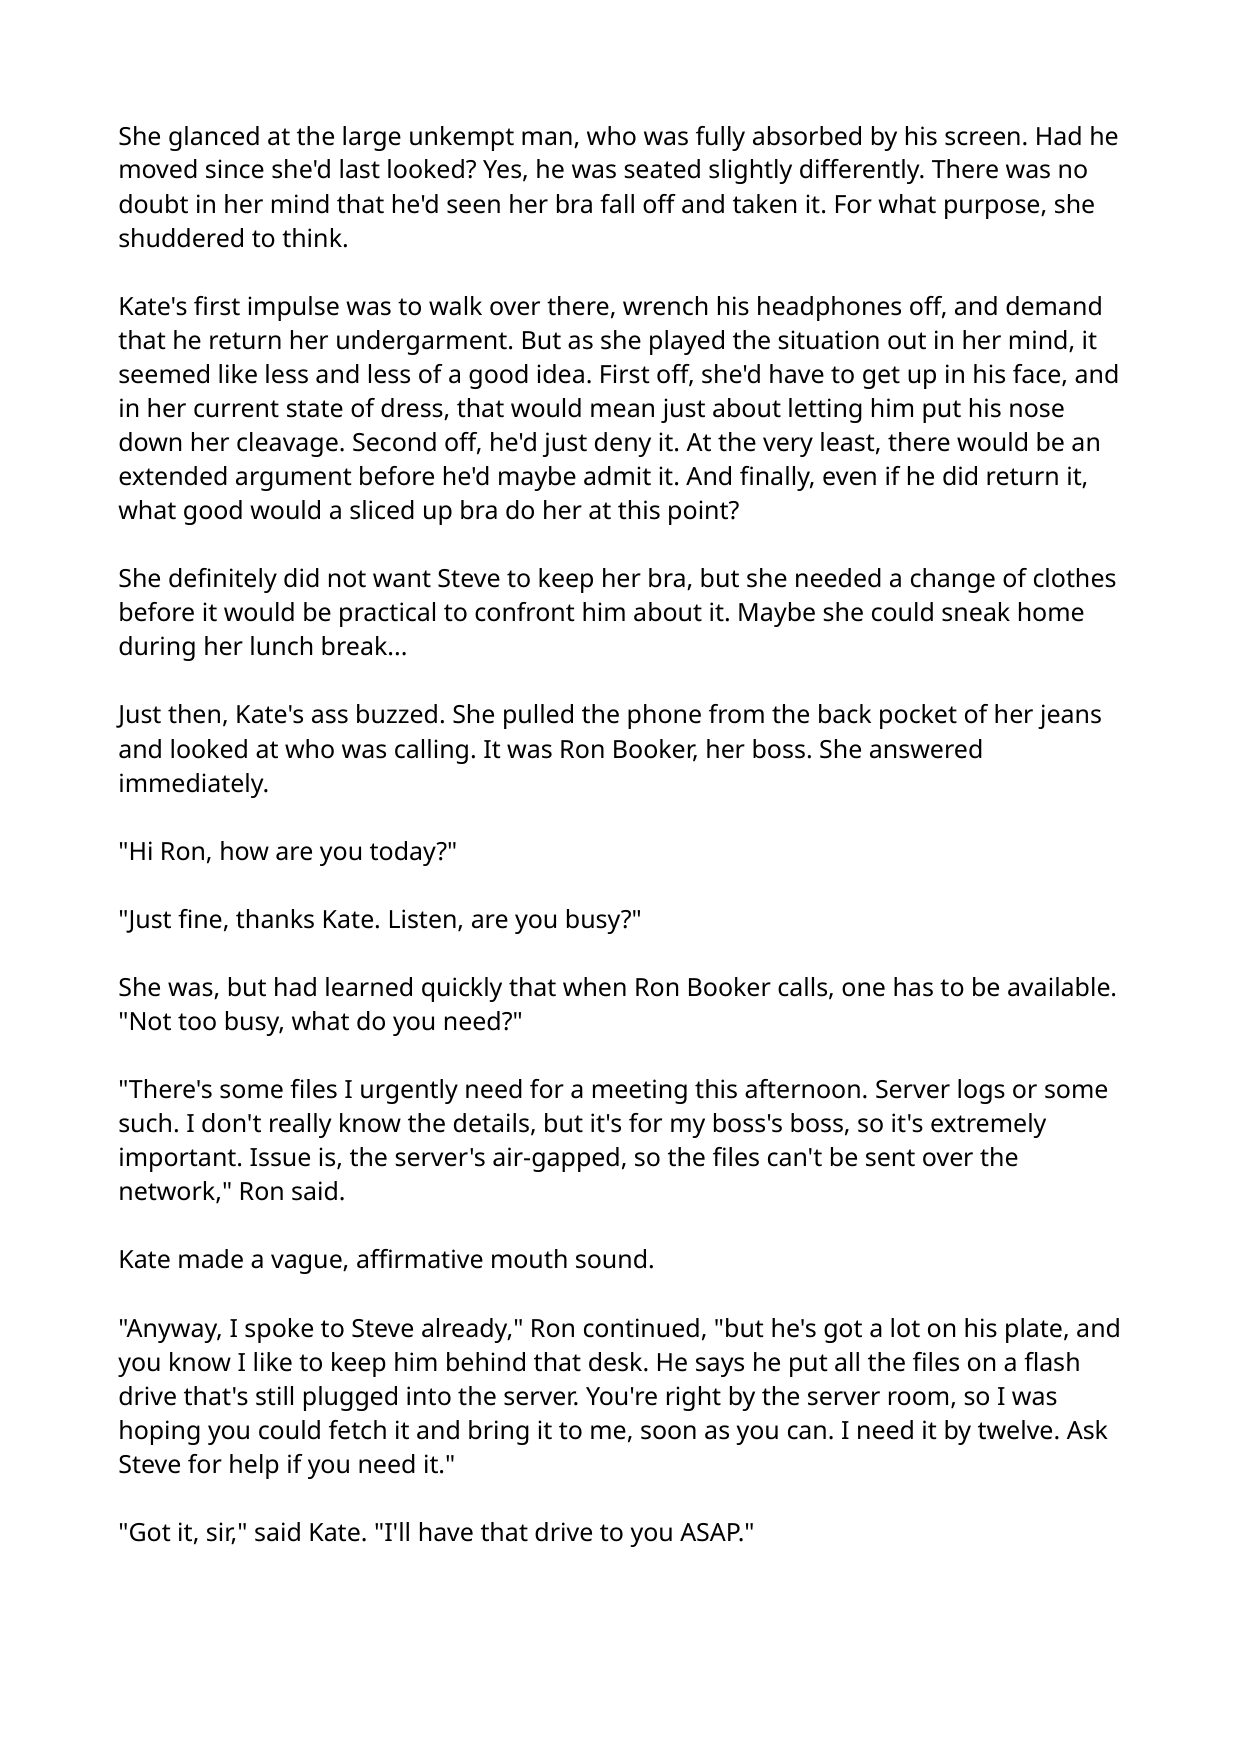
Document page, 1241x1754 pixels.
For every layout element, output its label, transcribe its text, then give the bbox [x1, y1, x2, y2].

text Just then, Kate's ass buzzed. She pulled the phone from the back pocket of her jeans and looked at who was calling. It was Ron Booker, her boss. She answered immediately. [118, 697, 1122, 799]
text She definitely did not want Steve to keep her bra, but she needed a change of clothes before it would be practical to confront him about it. Maybe she could sneak home during her lunch break... [118, 561, 1122, 663]
text She glanced at the large unkempt man, who was fully absorbed by his screen. Had he moved since she'd last looked? Yes, he was seated slightly differently. There was no doubt in her mind that he'd seen her bra fall off and taken it. For what purpose, she shuddered to think. [118, 118, 1122, 254]
text "Just fine, thanks Kate. Listen, are you busy?" [118, 902, 1122, 936]
text "Anyway, I spoke to Steve already," Ron continued, "but he's got a lot on his plate, and you know I like to keep him behind that desk. He says he put all the files on a flash drive that's still plugged into the server. You're right by the server room, so I was hoping you could fetch it and bring it to me, soon as you can. I need it by twelve. Ask Steve for help if you need it." [118, 1310, 1122, 1481]
text "Hi Ron, how are you today?" [118, 833, 1122, 867]
text She was, but had learned quickly that when Ron Booker calls, one has to be available. "Not too busy, what do you need?" [118, 970, 1122, 1038]
text Kate made a vague, affirmative mouth sound. [118, 1242, 1122, 1276]
text "There's some files I urgently need for a meeting this afternoon. Server logs or some such. I don't really know the details, but it's for my boss's boss, so it's extremely important. Issue is, the server's air-gapped, so the files can't be sent over the network," Ron said. [118, 1072, 1122, 1208]
text "Got it, sir," said Kate. "I'll have that drive to you ASAP." [118, 1515, 1122, 1549]
text Kate's first impulse was to walk over there, wrench his headphones off, and demand that he return her undergarment. But as she played the situation out in her mind, it seemed like less and less of a good idea. First off, she'd have to get up in his face, and in her current state of dress, that would mean just about letting him put his nose down her cleavage. Second off, he'd just deny it. At the very least, there would be an extended argument before he'd maybe admit it. And finally, even if he did return it, what good would a sliced up bra do her at this point? [118, 288, 1122, 527]
